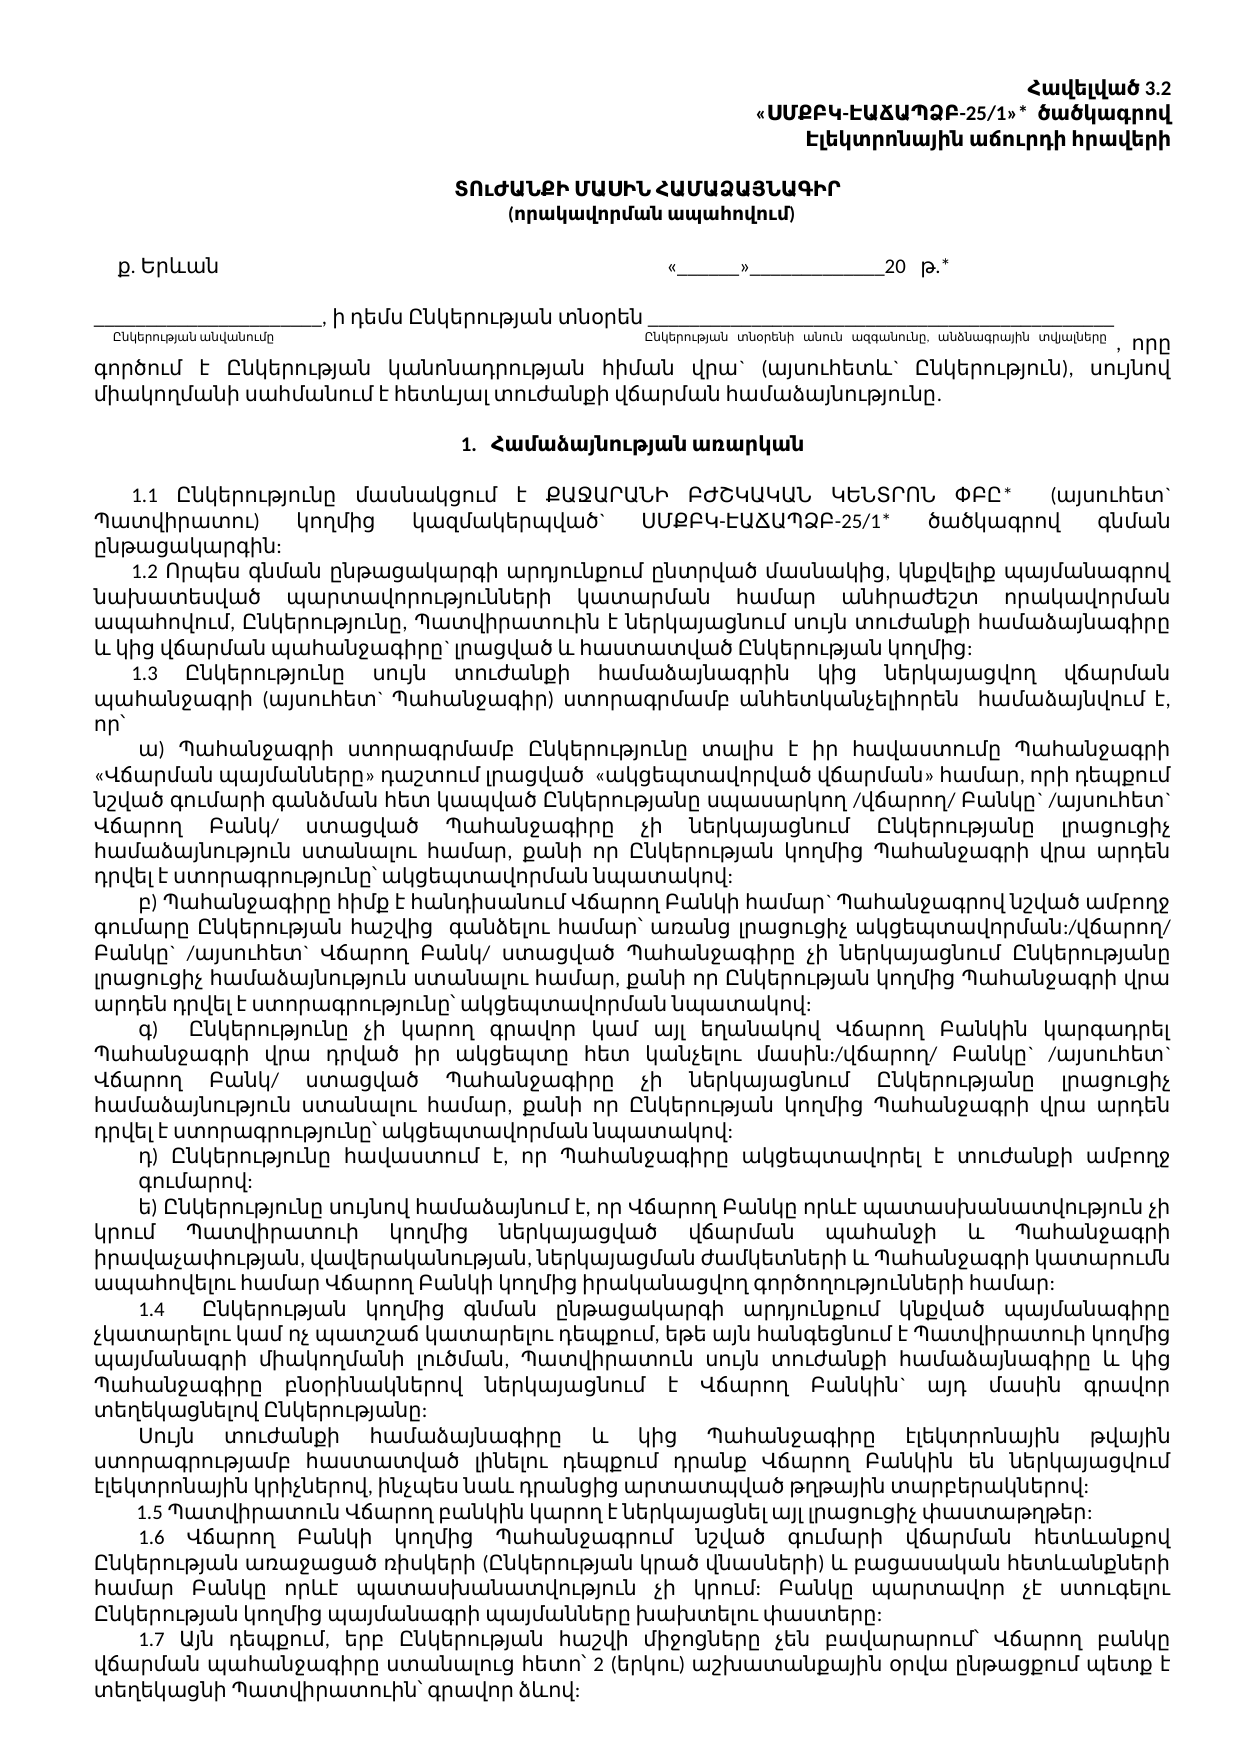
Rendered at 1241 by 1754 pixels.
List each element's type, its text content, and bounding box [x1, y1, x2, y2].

text 1.2 Որպես գնման ընթացակարգի արդյունքում ընտրված մասնակից, կնքվելիք պայմանագրով նախատեսված պարտավորությունների կատարման համար անհրաժեշտ որակավորման ապահովում, Ընկերությունը, Պատվիրատուին է ներկայացնում սույն տուժանքի համաձայնագիրը և կից վճարման պահանջագիրը` լրացված և հաստատված Ընկերության կողմից: [94, 559, 1171, 660]
text 1. Համաձայնության առարկան [94, 432, 1171, 457]
text բ) Պահանջագիրը հիմք է հանդիսանում Վճարող Բանկի համար` Պահանջագրով նշված ամբողջ գումարը Ընկերության հաշվից գանձելու համար՝ առանց լրացուցիչ ակցեպտավորման:/վճարող/ Բանկը` /այսուհետ` Վճարող Բանկ/ ստացված Պահանջագիրը չի ներկայացնում Ընկերությանը լրացուցիչ համաձայնություն ստանալու համար, քանի որ Ընկերության կողմից Պահանջագրի վրա արդեն դրվել է ստորագրությունը՝ ակցեպտավորման նպատակով: [94, 889, 1171, 1016]
text 1.7 Այն դեպքում, երբ Ընկերության հաշվի միջոցները չեն բավարարում՝ Վճարող բանկը վճարման պահանջագիրը ստանալուց հետո՝ 2 (երկու) աշխատանքային օրվա ընթացքում պետք է տեղեկացնի Պատվիրատուին՝ գրավոր ձևով: [94, 1626, 1171, 1702]
text 1.5 Պատվիրատուն Վճարող բանկին կարող է ներկայացնել այլ լրացուցիչ փաստաթղթեր: [94, 1499, 1171, 1524]
text 1.4 Ընկերության կողմից գնման ընթացակարգի արդյունքում կնքված պայմանագիրը չկատարելու կամ ոչ պատշաճ կատարելու դեպքում, եթե այն հանգեցնում է Պատվիրատուի կողմից պայմանագրի միակողմանի լուծման, Պատվիրատուն սույն տուժանքի համաձայնագիրը և կից Պահանջագիրը բնօրինակներով ներկայացնում է Վճարող Բանկին` այդ մասին գրավոր տեղեկացնելով Ընկերությանը: [94, 1296, 1171, 1423]
text 1.3 Ընկերությունը սույն տուժանքի համաձայնագրին կից ներկայացվող վճարման պահանջագրի (այսուհետ` Պահանջագիր) ստորագրմամբ անհետկանչելիորեն համաձայնվում է, որ՝ [94, 660, 1171, 737]
text Հավելված 3.2 [94, 75, 1171, 100]
text 1.1 Ընկերությունը մասնակցում է ՔԱՋԱՐԱՆԻ ԲԺՇԿԱԿԱՆ ԿԵՆՏՐՈՆ ՓԲԸ* (այսուհետ` Պատվիրատու) կողմից կազմակերպված` ՍՄՔԲԿ-ԷԱՃԱՊՁԲ-25/1* ծածկագրով գնման ընթացակարգին: [94, 482, 1171, 559]
text ք. Երևան «______»_____________20 թ.* [94, 254, 1171, 279]
text Էլեկտրոնային աճուրդի հրավերի [94, 126, 1171, 151]
text դ) Ընկերությունը հավաստում է, որ Պահանջագիրը ակցեպտավորել է տուժանքի ամբողջ գումարով: [138, 1143, 1171, 1194]
text ՏՈւԺԱՆՔԻ ՄԱՍԻՆ ՀԱՄԱՁԱՅՆԱԳԻՐ [94, 177, 1171, 202]
text ա) Պահանջագրի ստորագրմամբ Ընկերությունը տալիս է իր հավաստումը Պահանջագրի «Վճարման պայմանները» դաշտում լրացված «ակցեպտավորված վճարման» համար, որի դեպքում նշված գումարի գանձման հետ կապված Ընկերությանը սպասարկող /վճարող/ Բանկը` /այսուհետ` Վճարող Բանկ/ ստացված Պահանջագիրը չի ներկայացնում Ընկերությանը լրացուցիչ համաձայնություն ստանալու համար, քանի որ Ընկերության կողմից Պահանջագրի վրա արդեն դրվել է ստորագրությունը՝ ակցեպտավորման նպատակով: [94, 737, 1171, 889]
text «ՍՄՔԲԿ-ԷԱՃԱՊՁԲ-25/1»* ծածկագրով [94, 100, 1171, 126]
text գ) Ընկերությունը չի կարող գրավոր կամ այլ եղանակով Վճարող Բանկին կարգադրել Պահանջագրի վրա դրված իր ակցեպտը հետ կանչելու մասին:/վճարող/ Բանկը` /այսուհետ` Վճարող Բանկ/ ստացված Պահանջագիրը չի ներկայացնում Ընկերությանը լրացուցիչ համաձայնություն ստանալու համար, քանի որ Ընկերության կողմից Պահանջագրի վրա արդեն դրվել է ստորագրությունը՝ ակցեպտավորման նպատակով: [94, 1016, 1171, 1143]
text (որակավորման ապահովում) [94, 202, 1171, 225]
text 1.6 Վճարող Բանկի կողմից Պահանջագրում նշված գումարի վճարման հետևանքով Ընկերության առաջացած ռիսկերի (Ընկերության կրած վնասների) և բացասական հետևանքների համար Բանկը որևէ պատասխանատվություն չի կրում: Բանկը պարտավոր չէ ստուգելու Ընկերության կողմից պայմանագրի պայմանները խախտելու փաստերը: [94, 1524, 1171, 1626]
text Ընկերության անվանումը Ընկերության տնօրենի անուն ազգանունը, անձնագրային տվյալները , որը գործում է Ընկերության կանոնադրության հիման վրա` (այսուհետև` Ընկերություն), սույնով միակողմանի սահմանում է հետևյալ տուժանքի վճարման համաձայնությունը. [94, 330, 1171, 406]
text ե) Ընկերությունը սույնով համաձայնում է, որ Վճարող Բանկը որևէ պատասխանատվություն չի կրում Պատվիրատուի կողմից ներկայացված վճարման պահանջի և Պահանջագրի իրավաչափության, վավերականության, ներկայացման ժամկետների և Պահանջագրի կատարումն ապահովելու համար Վճարող Բանկի կողմից իրականացվող գործողությունների համար: [94, 1194, 1171, 1296]
text Սույն տուժանքի համաձայնագիրը և կից Պահանջագիրը էլեկտրոնային թվային ստորագրությամբ հաստատված լինելու դեպքում դրանք Վճարող Բանկին են ներկայացվում էլեկտրոնային կրիչներով, ինչպես նաև դրանցից արտատպված թղթային տարբերակներով: [94, 1423, 1171, 1499]
text ______________________, ի դեմս Ընկերության տնօրեն _____________________________________________ [94, 304, 1171, 330]
